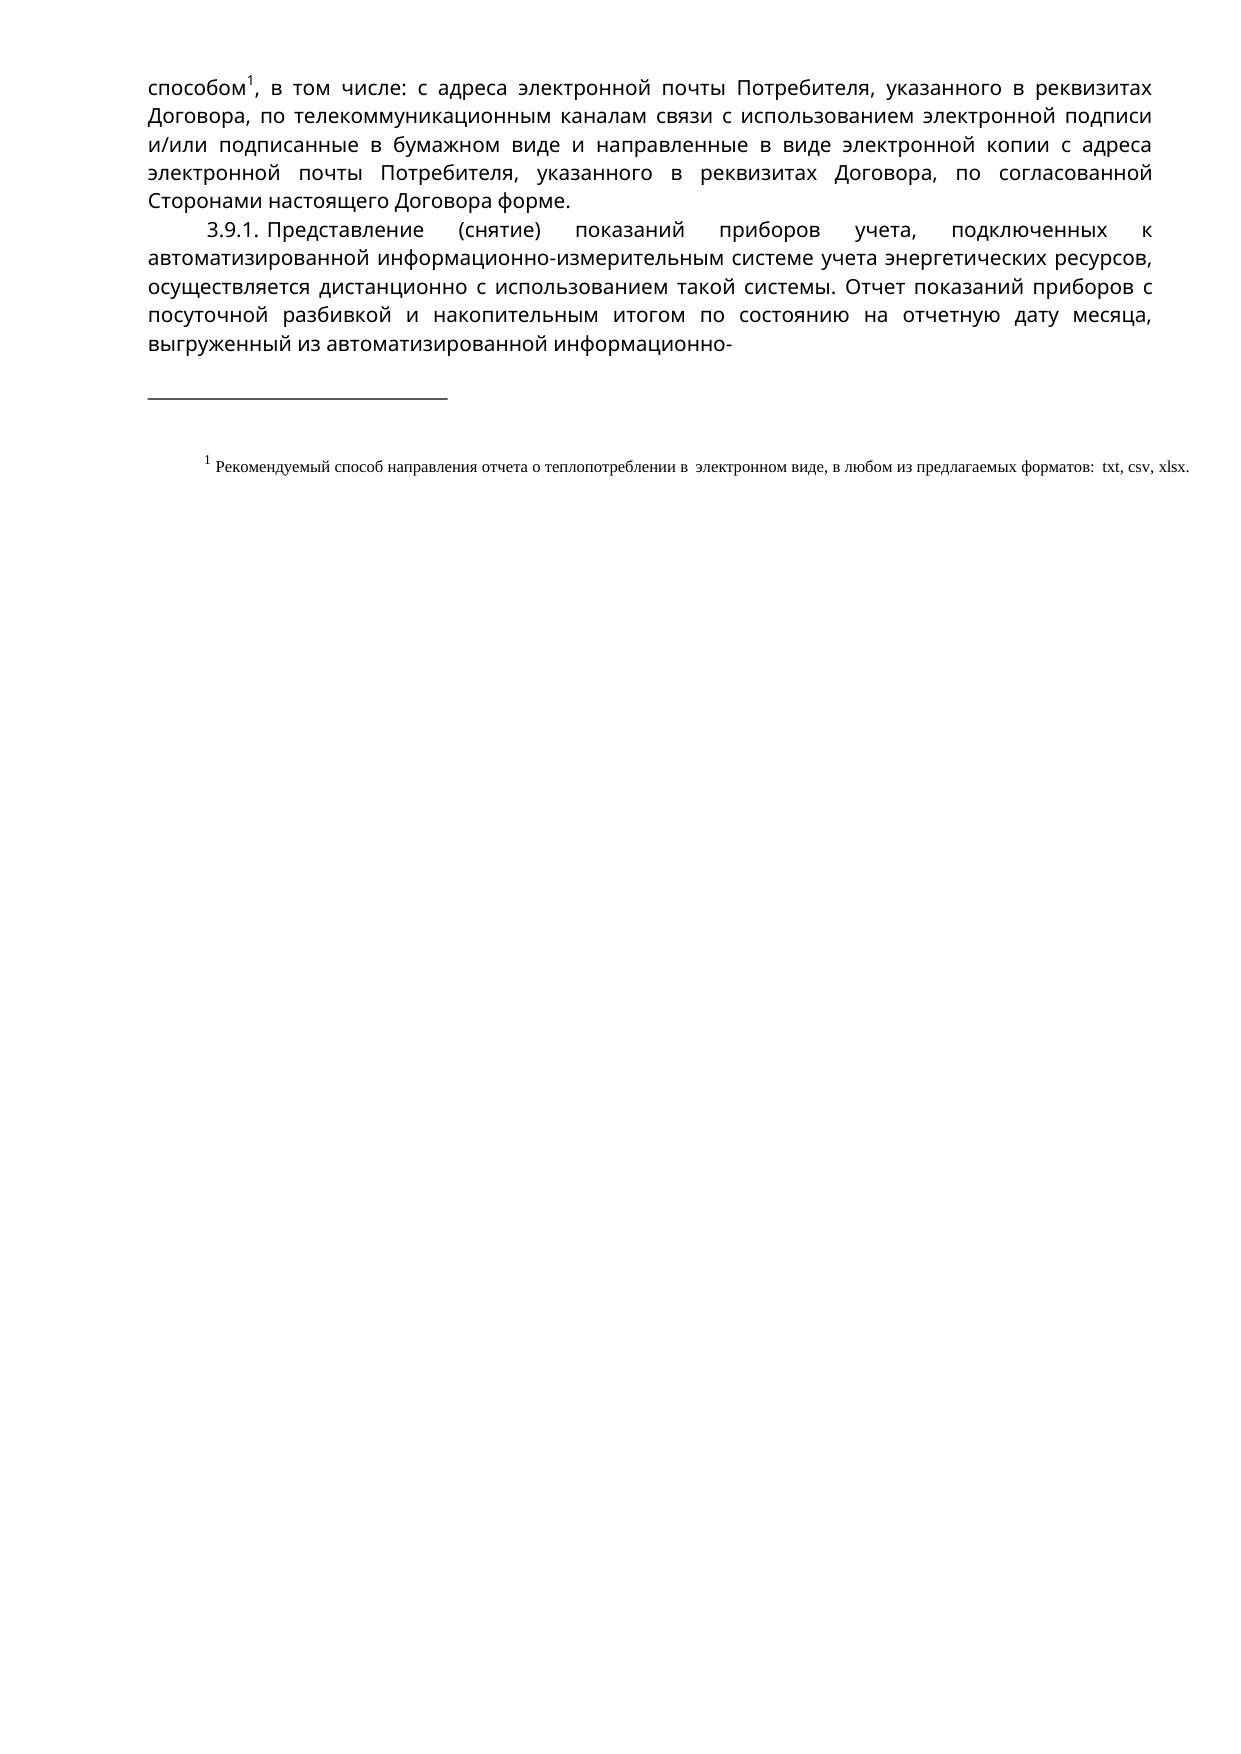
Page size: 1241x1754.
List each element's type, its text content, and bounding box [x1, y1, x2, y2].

list Представление (снятие) показаний приборов учета, подключенных к автоматизированной информационно-измерительным системе учета энергетических ресурсов, осуществляется дистанционно с использованием такой системы. Отчет показаний приборов с посуточной разбивкой и накопительным итогом по состоянию на отчетную дату месяца, выгруженный из автоматизированной информационно- [148, 215, 1153, 357]
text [148, 71, 1153, 215]
text 1 Рекомендуемый способ направления отчета о теплопотреблении в электронном виде, в любом из предлагаемых форматов: txt, csv, xlsx. [148, 452, 1211, 476]
